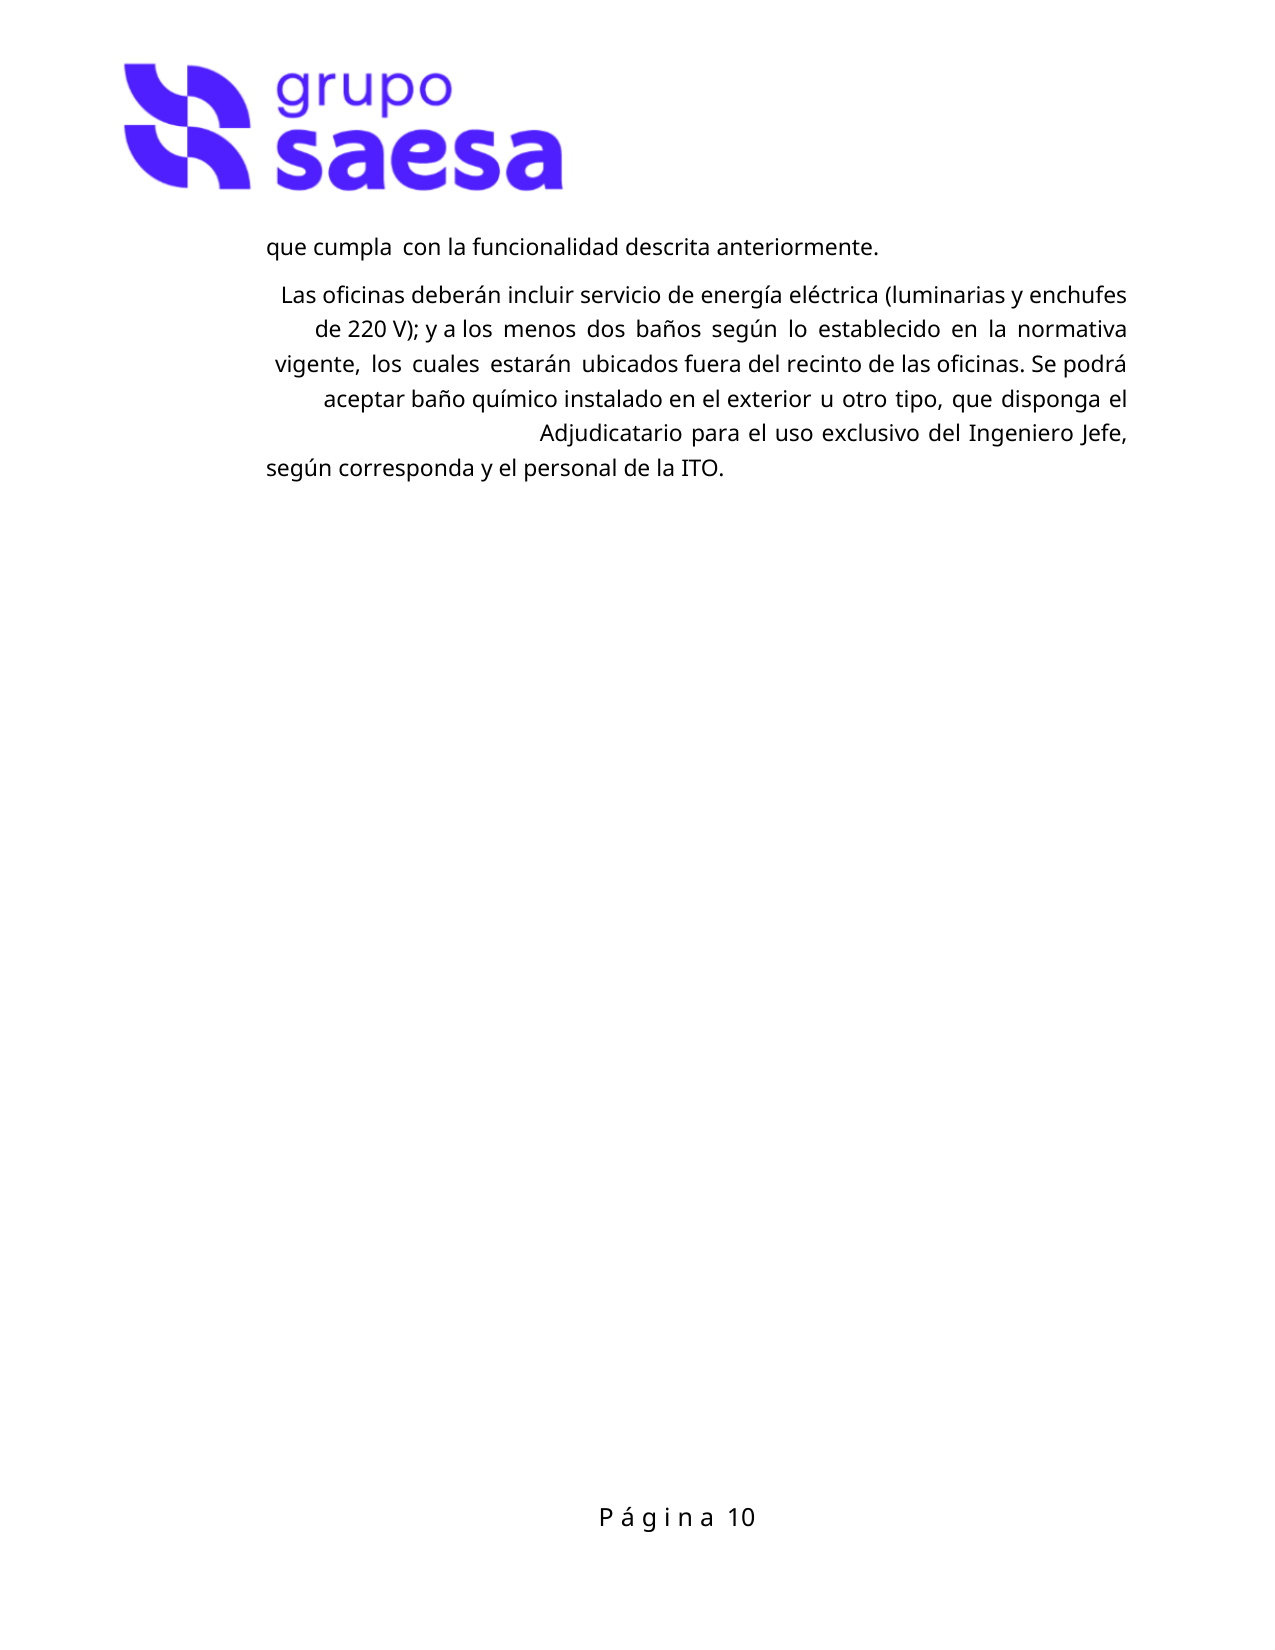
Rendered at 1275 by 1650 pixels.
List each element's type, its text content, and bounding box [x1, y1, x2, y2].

text El Adjudicatario podrá implementar un sistema de construcciones modulares, que cumpla con la funcionalidad descrita anteriormente. [266, 231, 1128, 262]
picture [112, 54, 569, 195]
text según corresponda y el personal de la ITO. [266, 452, 1162, 483]
text Las oficinas deberán incluir servicio de energía eléctrica (luminarias y enchufes de 220 V); y a los menos dos baños según lo establecido en la normativa vigente, los cuales estarán ubicados fuera del recinto de las oficinas. Se podrá aceptar baño químico instalado en el exterior u otro tipo, que disponga el Adjudicatario para el uso exclusivo del Ingeniero Jefe, [251, 279, 1127, 449]
